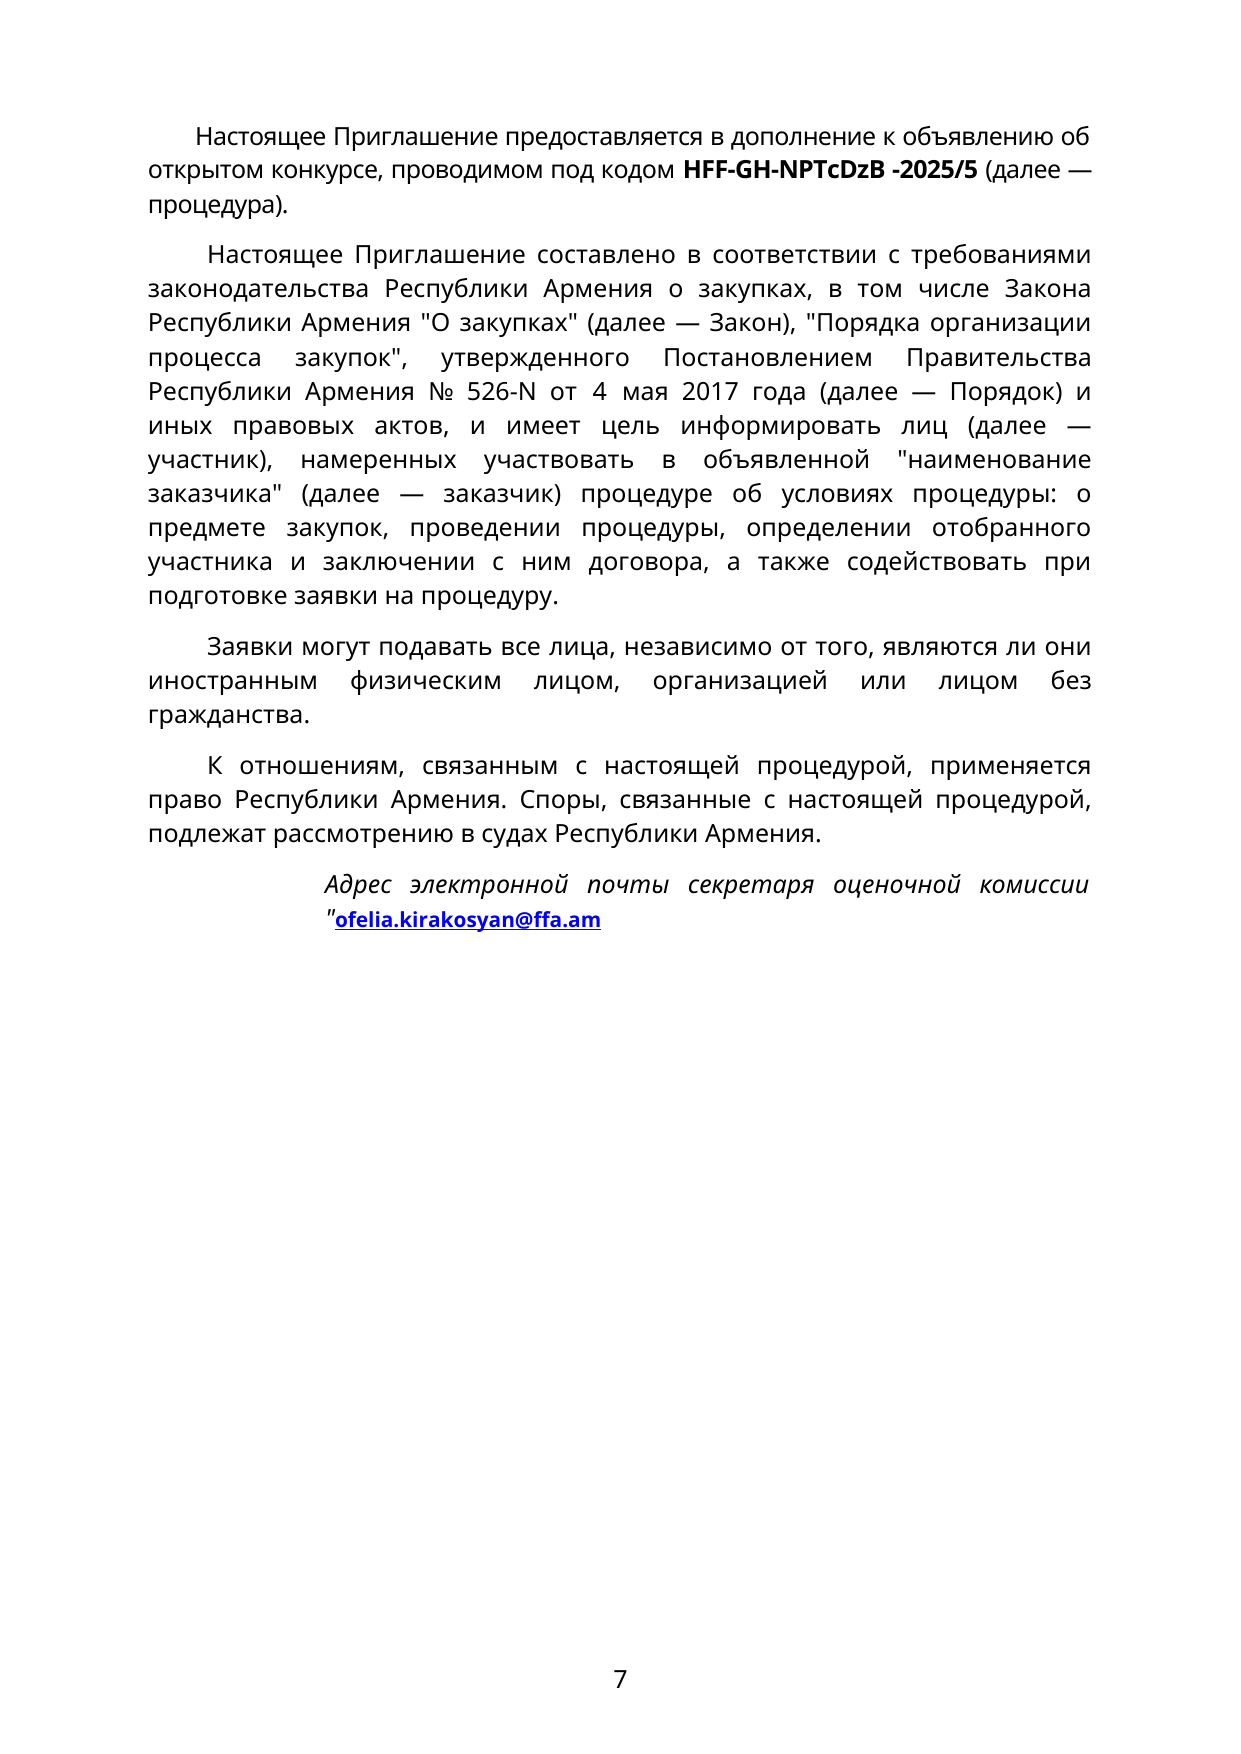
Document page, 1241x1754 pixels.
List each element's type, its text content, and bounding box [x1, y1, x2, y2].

text Адрес электронной почты секретаря оценочной комиссии "ofelia.kirakosyan@ffa.am [325, 866, 1092, 934]
text К отношениям, связанным с настоящей процедурой, применяется право Республики Армения. Споры, связанные с настоящей процедурой, подлежат рассмотрению в судах Республики Армения. [148, 747, 1092, 849]
text Настоящее Приглашение предоставляется в дополнение к объявлению об открытом конкурсе, проводимом под кодом HFF-GH-NPTcDzB -2025/5 (далее — процедура). [89, 118, 1092, 220]
text Настоящее Приглашение составлено в соответствии с требованиями законодательства Республики Армения о закупках, в том числе Закона Республики Армения "О закупках" (далее — Закон), "Порядка организации процесса закупок", утвержденного Постановлением Правительства Республики Армения № 526-N от 4 мая 2017 года (далее — Порядок) и иных правовых актов, и имеет цель информировать лиц (далее — участник), намеренных участвовать в объявленной "наименование заказчика" (далее — заказчик) процедуре об условиях процедуры: о предмете закупок, проведении процедуры, определении отобранного участника и заключении с ним договора, а также содействовать при подготовке заявки на процедуру. [148, 237, 1092, 612]
text Заявки могут подавать все лица, независимо от того, являются ли они иностранным физическим лицом, организацией или лицом без гражданства. [148, 628, 1092, 731]
